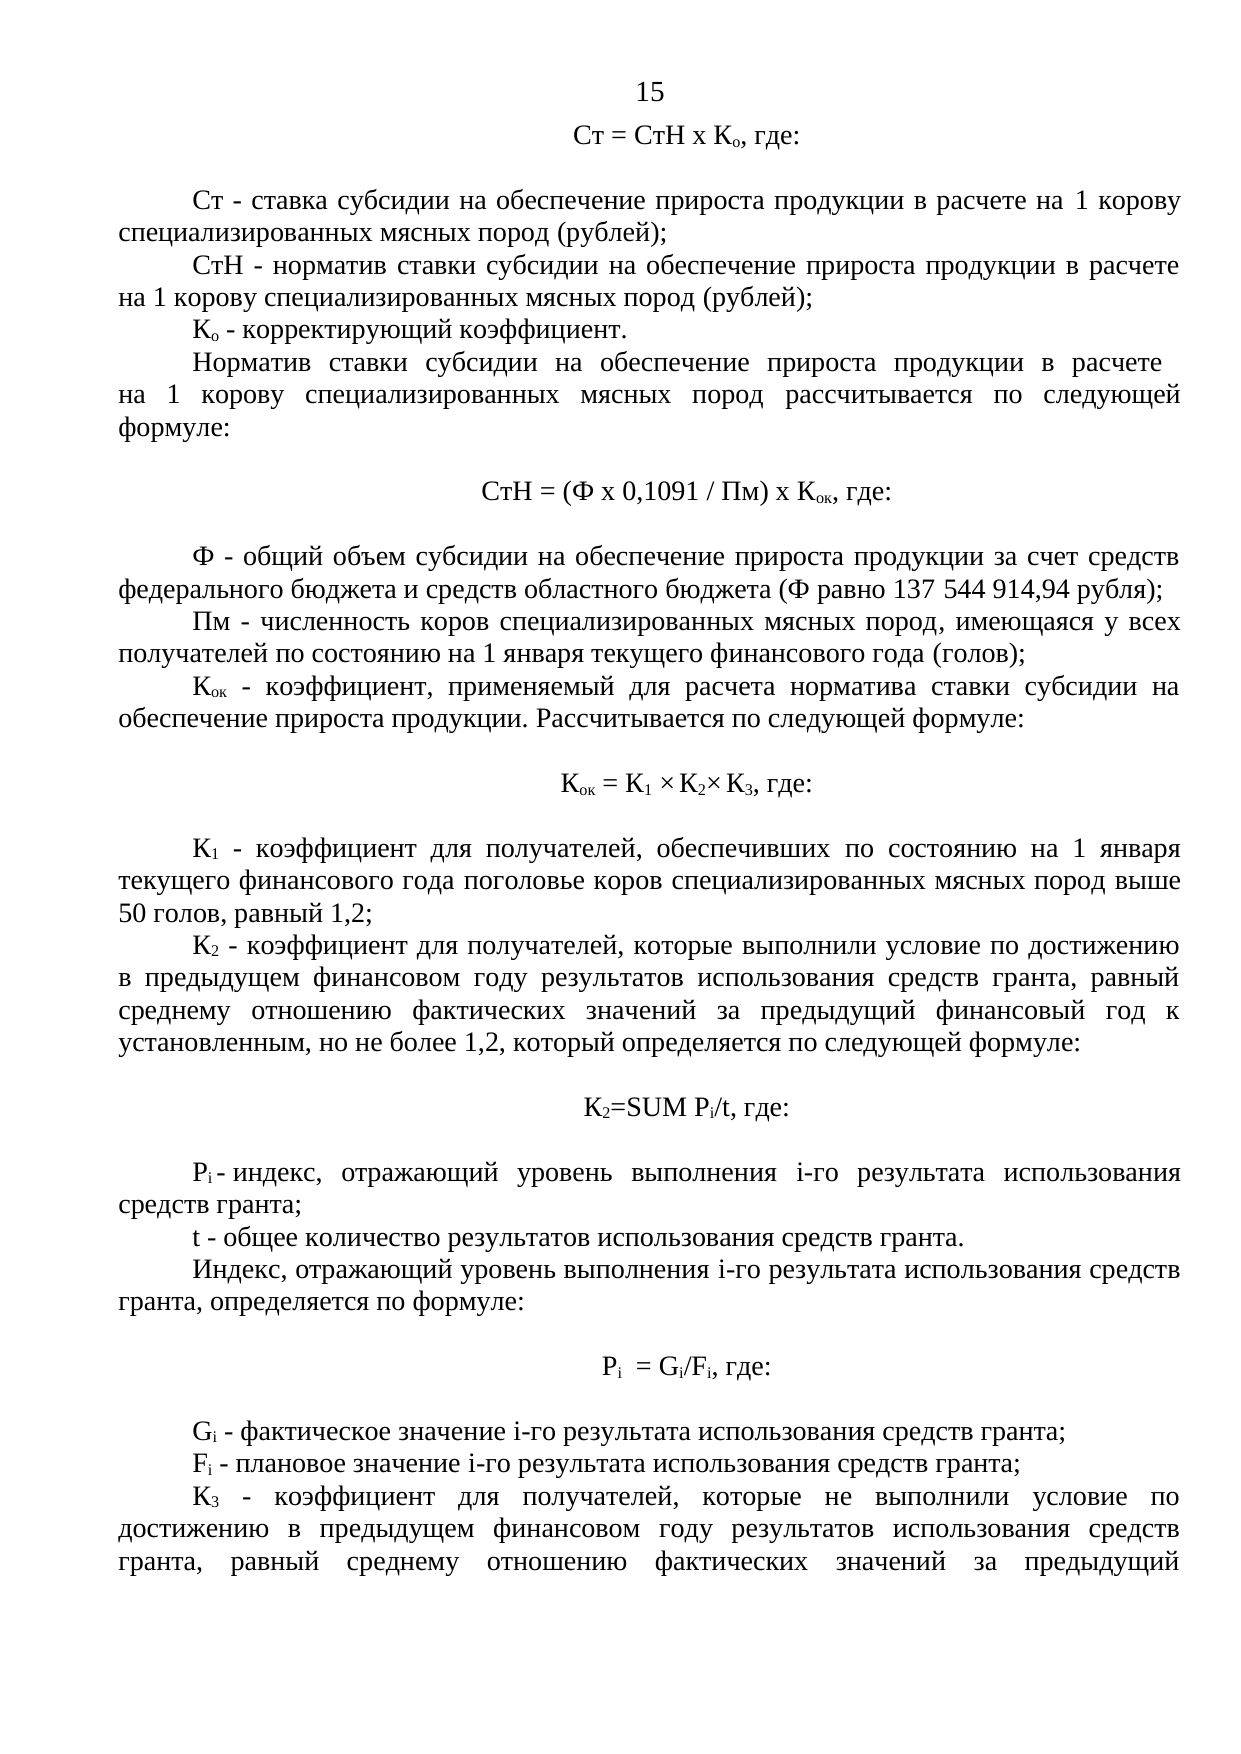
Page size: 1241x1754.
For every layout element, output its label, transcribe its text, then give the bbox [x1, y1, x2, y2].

text Кок - коэффициент, применяемый для расчета норматива ставки субсидии на обеспечение прироста продукции. Рассчитывается по следующей формуле: [118, 669, 1181, 734]
text Gi - фактическое значение i-го результата использования средств гранта; [118, 1414, 1181, 1446]
text К2 - коэффициент для получателей, которые выполнили условие по достижению в предыдущем финансовом году результатов использования средств гранта, равный среднему отношению фактических значений за предыдущий финансовый год к установленным, но не более 1,2, который определяется по следующей формуле: [118, 928, 1181, 1058]
text Рi - индекс, отражающий уровень выполнения i-го результата использования средств гранта; [118, 1155, 1181, 1219]
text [118, 1479, 1181, 1576]
text t - общее количество результатов использования средств гранта. [118, 1219, 1181, 1252]
text Индекс, отражающий уровень выполнения i-го результата использования средств гранта, определяется по формуле: [118, 1252, 1181, 1317]
text СтН - норматив ставки субсидии на обеспечение прироста продукции в расчете на 1 корову специализированных мясных пород (рублей); [118, 248, 1181, 312]
text Ко - корректирующий коэффициент. [118, 312, 1181, 345]
text Рi = Gi/Fi, где: [118, 1349, 1181, 1382]
text Ф - общий объем субсидии на обеспечение прироста продукции за счет средств федерального бюджета и средств областного бюджета (Ф равно 137 544 914,94 рубля); [118, 539, 1181, 604]
text Пм - численность коров специализированных мясных пород, имеющаяся у всех получателей по состоянию на 1 января текущего финансового года (голов); [118, 604, 1181, 669]
text Ст = СтН x Ко, где: [118, 118, 1181, 151]
text Кок = К1 × К2× К3, где: [118, 766, 1181, 798]
text Ст - ставка субсидии на обеспечение прироста продукции в расчете на 1 корову специализированных мясных пород (рублей); [118, 183, 1181, 248]
text К1 - коэффициент для получателей, обеспечивших по состоянию на 1 января текущего финансового года поголовье коров специализированных мясных пород выше 50 голов, равный 1,2; [118, 831, 1181, 928]
text К2=SUM Рi/t, где: [118, 1090, 1181, 1122]
text Fi - плановое значение i-го результата использования средств гранта; [118, 1446, 1181, 1479]
text СтН = (Ф x 0,1091 / Пм) x Кок, где: [118, 474, 1181, 507]
text Норматив ставки субсидии на обеспечение прироста продукции в расчете на 1 корову специализированных мясных пород рассчитывается по следующей формуле: [118, 345, 1181, 442]
